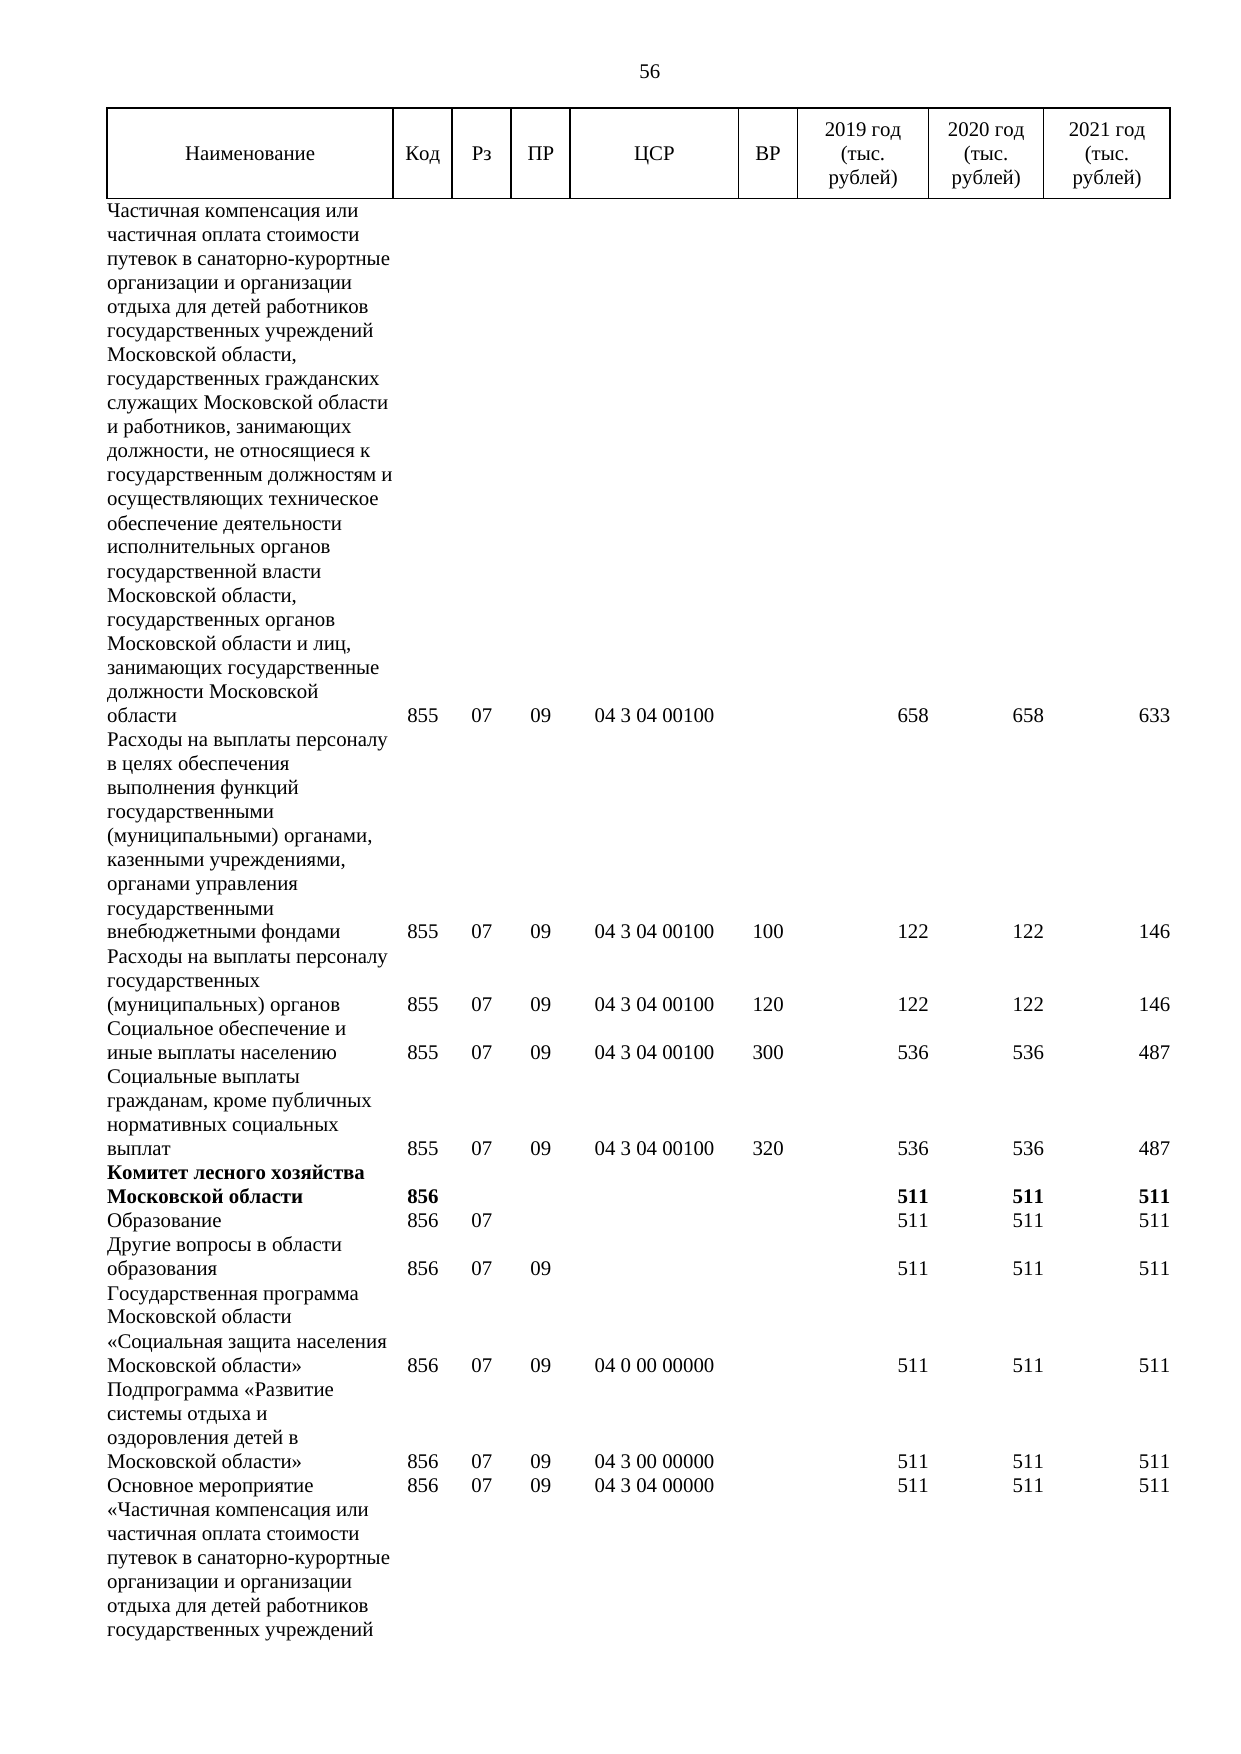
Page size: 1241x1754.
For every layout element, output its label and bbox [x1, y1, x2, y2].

table_header [739, 109, 797, 198]
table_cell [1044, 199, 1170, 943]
table_header [453, 109, 510, 198]
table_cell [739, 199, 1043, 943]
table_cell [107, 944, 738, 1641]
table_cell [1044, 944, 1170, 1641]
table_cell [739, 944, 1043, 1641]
table_header [798, 109, 928, 198]
table_header [1044, 109, 1169, 198]
table_header [571, 109, 738, 198]
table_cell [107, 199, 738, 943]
table_header [108, 109, 392, 198]
table_header [512, 109, 569, 198]
table_header [929, 109, 1043, 198]
table_header [394, 109, 451, 198]
